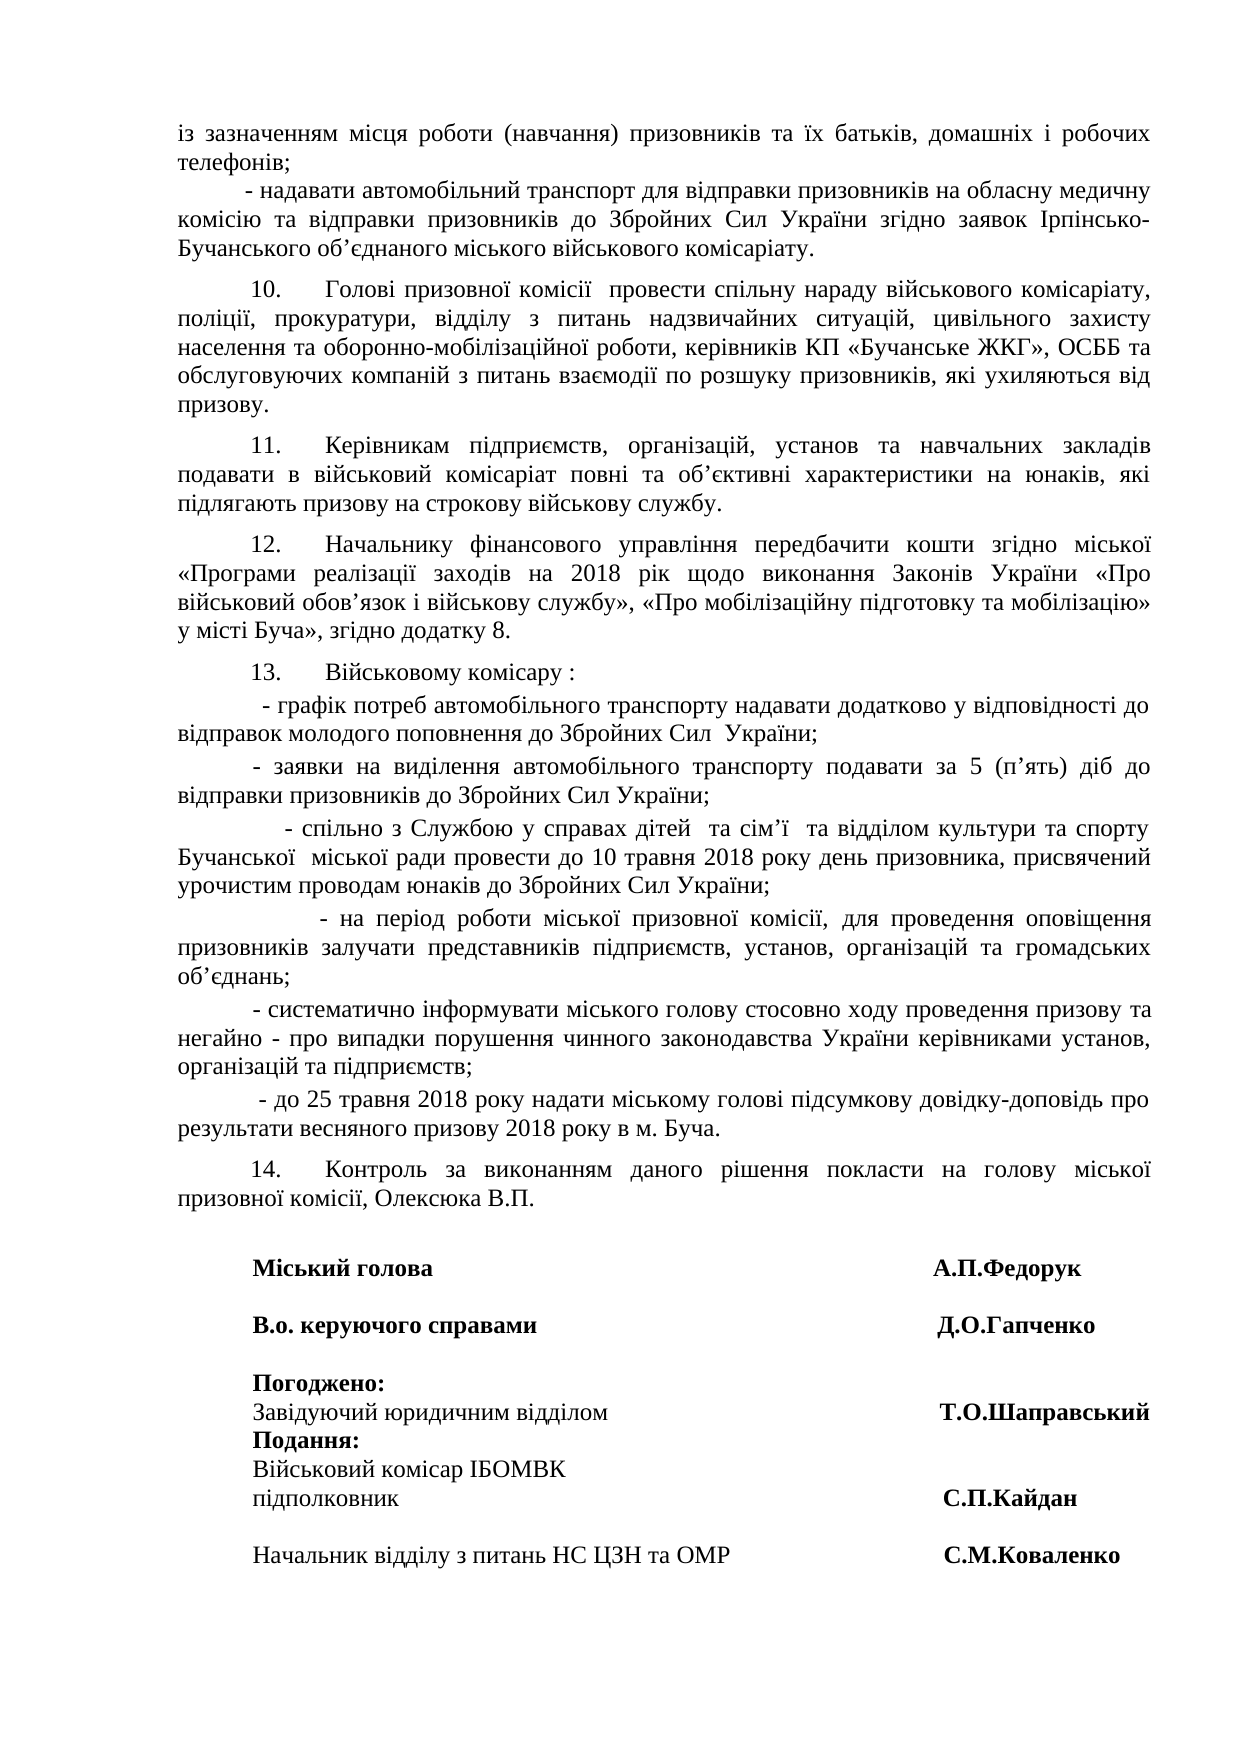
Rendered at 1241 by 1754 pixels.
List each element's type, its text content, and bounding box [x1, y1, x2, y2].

text - на період роботи міської призовної комісії, для проведення оповіщення призовників залучати представників підприємств, установ, організацій та громадських об’єднань; [177, 903, 1152, 990]
text Військовий комісар ІБОМВК [177, 1454, 1152, 1483]
text Завідуючий юридичним відділом Т.О.Шаправський [177, 1397, 1152, 1426]
text Подання: [177, 1426, 1152, 1454]
text - заявки на виділення автомобільного транспорту подавати за 5 (п’ять) діб до відправки призовників до Збройних Сил України; [177, 751, 1152, 809]
list Керівникам підприємств, організацій, установ та навчальних закладів подавати в військовий комісаріат повні та об’єктивні характеристики на юнаків, які підлягають призову на строкову військову службу. [177, 431, 1152, 517]
text - надавати автомобільний транспорт для відправки призовників на обласну медичну комісію та відправки призовників до Збройних Сил України згідно заявок Ірпінсько-Бучанського об’єднаного міського військового комісаріату. [177, 176, 1152, 262]
text Міський голова А.П.Федорук [177, 1253, 1152, 1282]
text - спільно з Службою у справах дітей та сім’ї та відділом культури та спорту Бучанської міської ради провести до 10 травня 2018 року день призовника, присвячений урочистим проводам юнаків до Збройних Сил України; [177, 813, 1152, 899]
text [177, 118, 1152, 176]
text підполковник С.П.Кайдан [177, 1483, 1152, 1512]
list Військовому комісару : [177, 657, 1152, 686]
text - до 25 травня 2018 року надати міському голові підсумкову довідку-доповідь про результати весняного призову 2018 року в м. Буча. [177, 1084, 1152, 1142]
text - графік потреб автомобільного транспорту надавати додатково у відповідності до відправок молодого поповнення до Збройних Сил України; [177, 690, 1152, 747]
list Контроль за виконанням даного рішення покласти на голову міської призовної комісії, Олексюка В.П. [177, 1154, 1152, 1212]
list Начальнику фінансового управління передбачити кошти згідно міської «Програми реалізації заходів на 2018 рік щодо виконання Законів України «Про військовий обов’язок і військову службу», «Про мобілізаційну підготовку та мобілізацію» у місті Буча», згідно додатку 8. [177, 529, 1152, 644]
text - систематично інформувати міського голову стосовно ходу проведення призову та негайно - про випадки порушення чинного законодавства України керівниками установ, організацій та підприємств; [177, 994, 1152, 1080]
text Погоджено: [177, 1368, 1152, 1397]
list Голові призовної комісії провести спільну нараду військового комісаріату, поліції, прокуратури, відділу з питань надзвичайних ситуацій, цивільного захисту населення та оборонно-мобілізаційної роботи, керівників КП «Бучанське ЖКГ», ОСББ та обслуговуючих компаній з питань взаємодії по розшуку призовників, які ухиляються від призову. [177, 274, 1152, 418]
text В.о. керуючого справами Д.О.Гапченко [177, 1311, 1152, 1339]
text Начальник відділу з питань НС ЦЗН та ОМР С.М.Коваленко [177, 1541, 1152, 1569]
